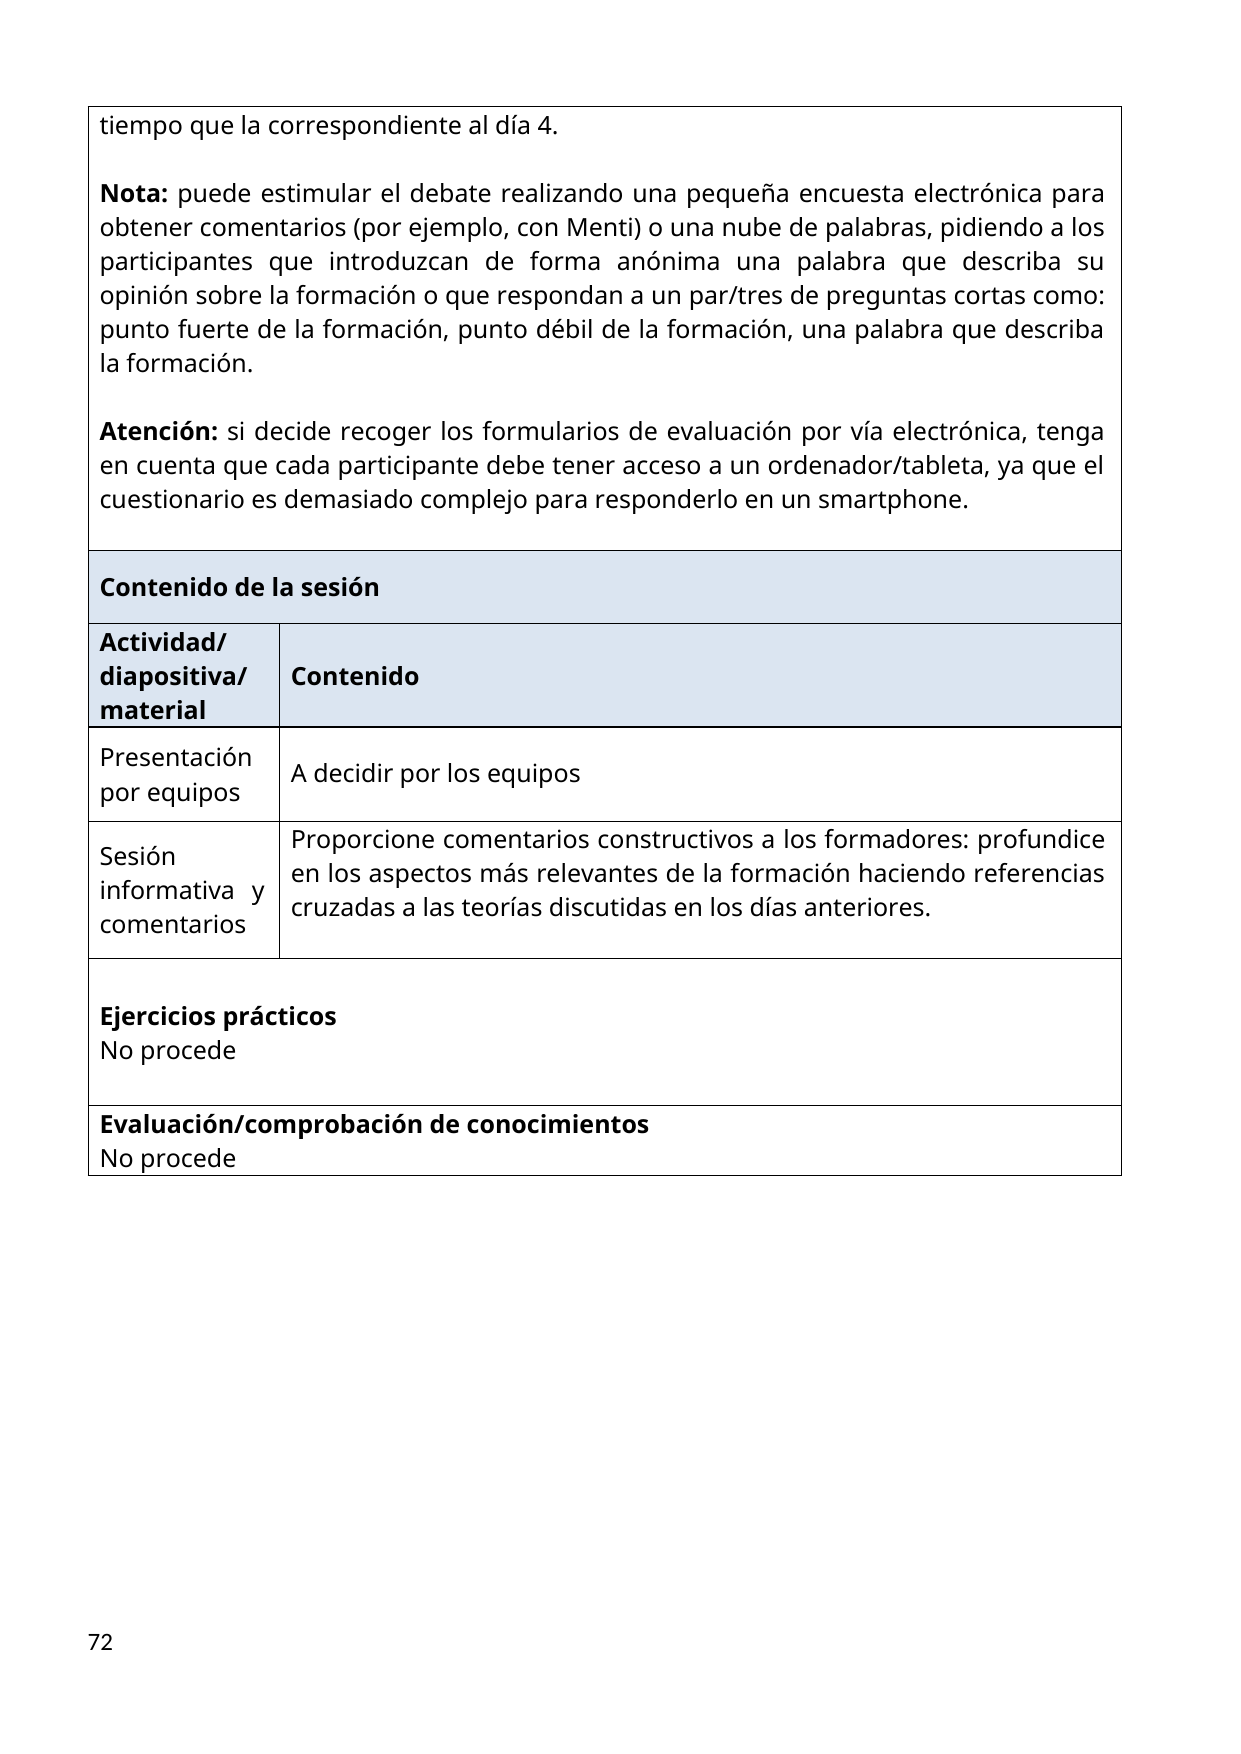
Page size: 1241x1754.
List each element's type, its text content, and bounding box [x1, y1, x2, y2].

table_cell A decidir por los equipos [280, 728, 1121, 821]
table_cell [89, 107, 1121, 550]
table_cell Sesión informativa y comentarios [89, 822, 279, 958]
table_cell Contenido [280, 624, 1121, 726]
table_cell Proporcione comentarios constructivos a los formadores: profundice en los aspectos más relevantes de la formación haciendo referencias cruzadas a las teorías discutidas en los días anteriores. [280, 822, 1121, 958]
table_cell Contenido de la sesión [89, 551, 1121, 623]
table_cell Presentación por equipos [89, 728, 279, 821]
table_cell Actividad/diapositiva/material [89, 624, 279, 726]
table_cell Ejercicios prácticos No procede [89, 959, 1121, 1105]
table_cell Evaluación/comprobación de conocimientos No procede [89, 1106, 1121, 1174]
